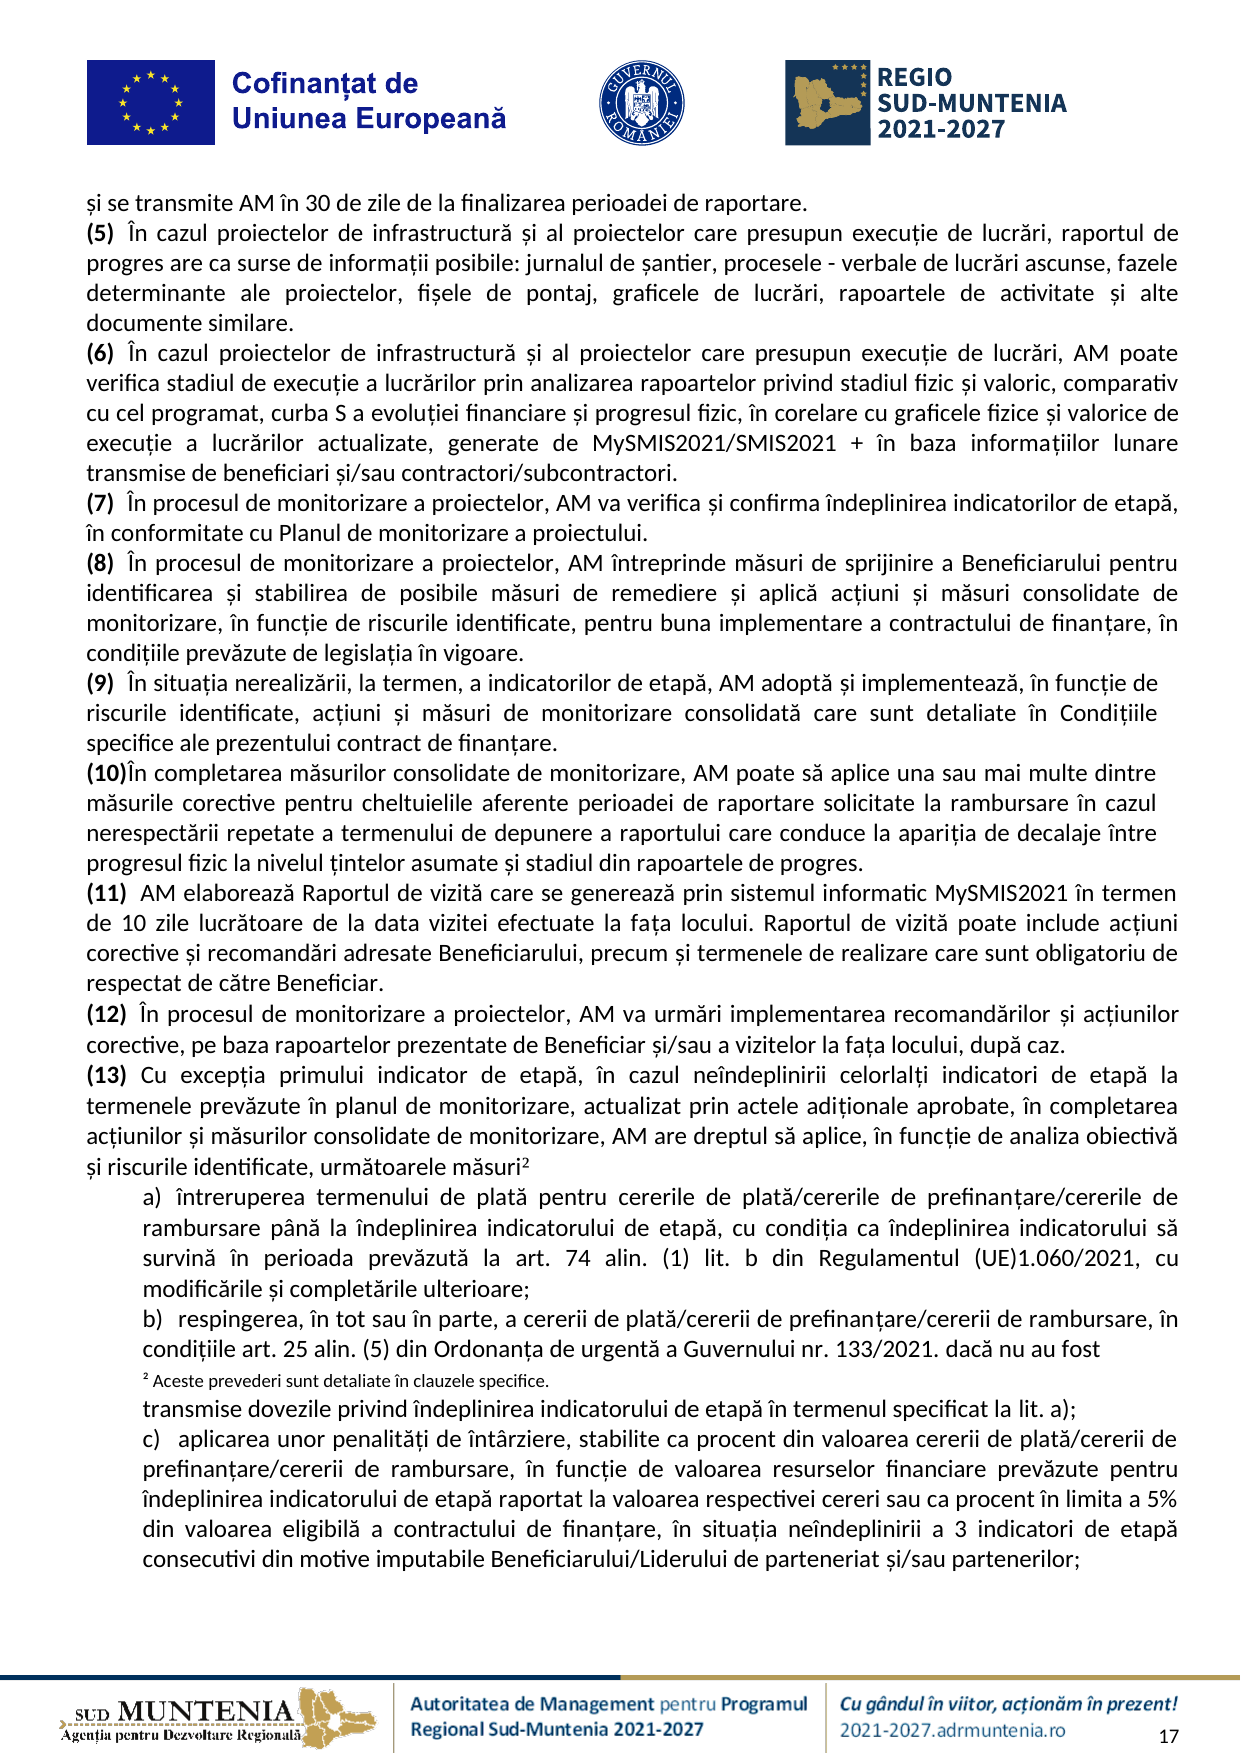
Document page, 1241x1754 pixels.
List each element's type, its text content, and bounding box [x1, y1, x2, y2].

picture [0, 1675, 1241, 1754]
list În cazul proiectelor de infrastructură şi al proiectelor care presupun execuţie de lucrări, raportul de progres are ca surse de informaţii posibile: jurnalul de şantier, procesele - verbale de lucrări ascunse, fazele determinante ale proiectelor, fişele de pontaj, graficele de lucrări, rapoartele de activitate şi alte documente similare. [86, 217, 1179, 337]
list În procesul de monitorizare a proiectelor, AM întreprinde măsuri de sprijinire a Beneficiarului pentru identificarea şi stabilirea de posibile măsuri de remediere şi aplică acţiuni şi măsuri consolidate de monitorizare, în funcţie de riscurile identificate, pentru buna implementare a contractului de finanţare, în condiţiile prevăzute de legislaţia în vigoare. [86, 547, 1179, 667]
list aplicarea unor penalităţi de întârziere, stabilite ca procent din valoarea cererii de plată/cererii de prefinanţare/cererii de rambursare, în funcţie de valoarea resurselor financiare prevăzute pentru îndeplinirea indicatorului de etapă raportat la valoarea respectivei cereri sau ca procent în limita a 5% din valoarea eligibilă a contractului de finanţare, în situaţia neîndeplinirii a 3 indicatori de etapă consecutivi din motive imputabile Beneficiarului/Liderului de parteneriat şi/sau partenerilor; [142, 1423, 1179, 1573]
list În completarea măsurilor consolidate de monitorizare, AM poate să aplice una sau mai multe dintre măsurile corective pentru cheltuielile aferente perioadei de raportare solicitate la rambursare în cazul nerespectării repetate a termenului de depunere a raportului care conduce la apariţia de decalaje între progresul fizic la nivelul ţintelor asumate şi stadiul din rapoartele de progres. [86, 757, 1158, 877]
list În cazul proiectelor de infrastructură şi al proiectelor care presupun execuţie de lucrări, AM poate verifica stadiul de execuţie a lucrărilor prin analizarea rapoartelor privind stadiul fizic şi valoric, comparativ cu cel programat, curba S a evoluţiei financiare şi progresul fizic, în corelare cu graficele fizice şi valorice de execuţie a lucrărilor actualizate, generate de MySMIS2021/SMIS2021 + în baza informaţiilor lunare transmise de beneficiari şi/sau contractori/subcontractori. [86, 337, 1179, 487]
list respingerea, în tot sau în parte, a cererii de plată/cererii de prefinanţare/cererii de rambursare, în condiţiile art. 25 alin. (5) din Ordonanţa de urgentă a Guvernului nr. 133/2021. dacă nu au fost [142, 1303, 1179, 1363]
text transmise dovezile privind îndeplinirea indicatorului de etapă în termenul specificat la lit. a); [142, 1393, 1179, 1423]
list În situaţia nerealizării, la termen, a indicatorilor de etapă, AM adoptă şi implementează, în funcţie de riscurile identificate, acţiuni şi măsuri de monitorizare consolidată care sunt detaliate în Condiţiile specifice ale prezentului contract de finanţare. [86, 667, 1158, 757]
list întreruperea termenului de plată pentru cererile de plată/cererile de prefinanţare/cererile de rambursare până la îndeplinirea indicatorului de etapă, cu condiţia ca îndeplinirea indicatorului să survină în perioada prevăzută la art. 74 alin. (1) lit. b din Regulamentul (UE)1.060/2021, cu modificările şi completările ulterioare; [142, 1181, 1179, 1303]
list În procesul de monitorizare a proiectelor, AM va verifica şi confirma îndeplinirea indicatorilor de etapă, în conformitate cu Planul de monitorizare a proiectului. [86, 487, 1179, 547]
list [86, 187, 1179, 217]
list AM elaborează Raportul de vizită care se generează prin sistemul informatic MySMIS2021 în termen de 10 zile lucrătoare de la data vizitei efectuate la faţa locului. Raportul de vizită poate include acţiuni corective şi recomandări adresate Beneficiarului, precum şi termenele de realizare care sunt obligatoriu de respectat de către Beneficiar. [86, 877, 1179, 997]
list Cu excepţia primului indicator de etapă, în cazul neîndeplinirii celorlalţi indicatori de etapă la termenele prevăzute în planul de monitorizare, actualizat prin actele adiţionale aprobate, în completarea acţiunilor şi măsurilor consolidate de monitorizare, AM are dreptul să aplice, în funcţie de analiza obiectivă şi riscurile identificate, următoarele măsuri [86, 1059, 1179, 1181]
list În procesul de monitorizare a proiectelor, AM va urmări implementarea recomandărilor şi acţiunilor corective, pe baza rapoartelor prezentate de Beneficiar şi/sau a vizitelor la faţa locului, după caz. [86, 997, 1179, 1059]
text ² Aceste prevederi sunt detaliate în clauzele specifice. [142, 1363, 1179, 1393]
